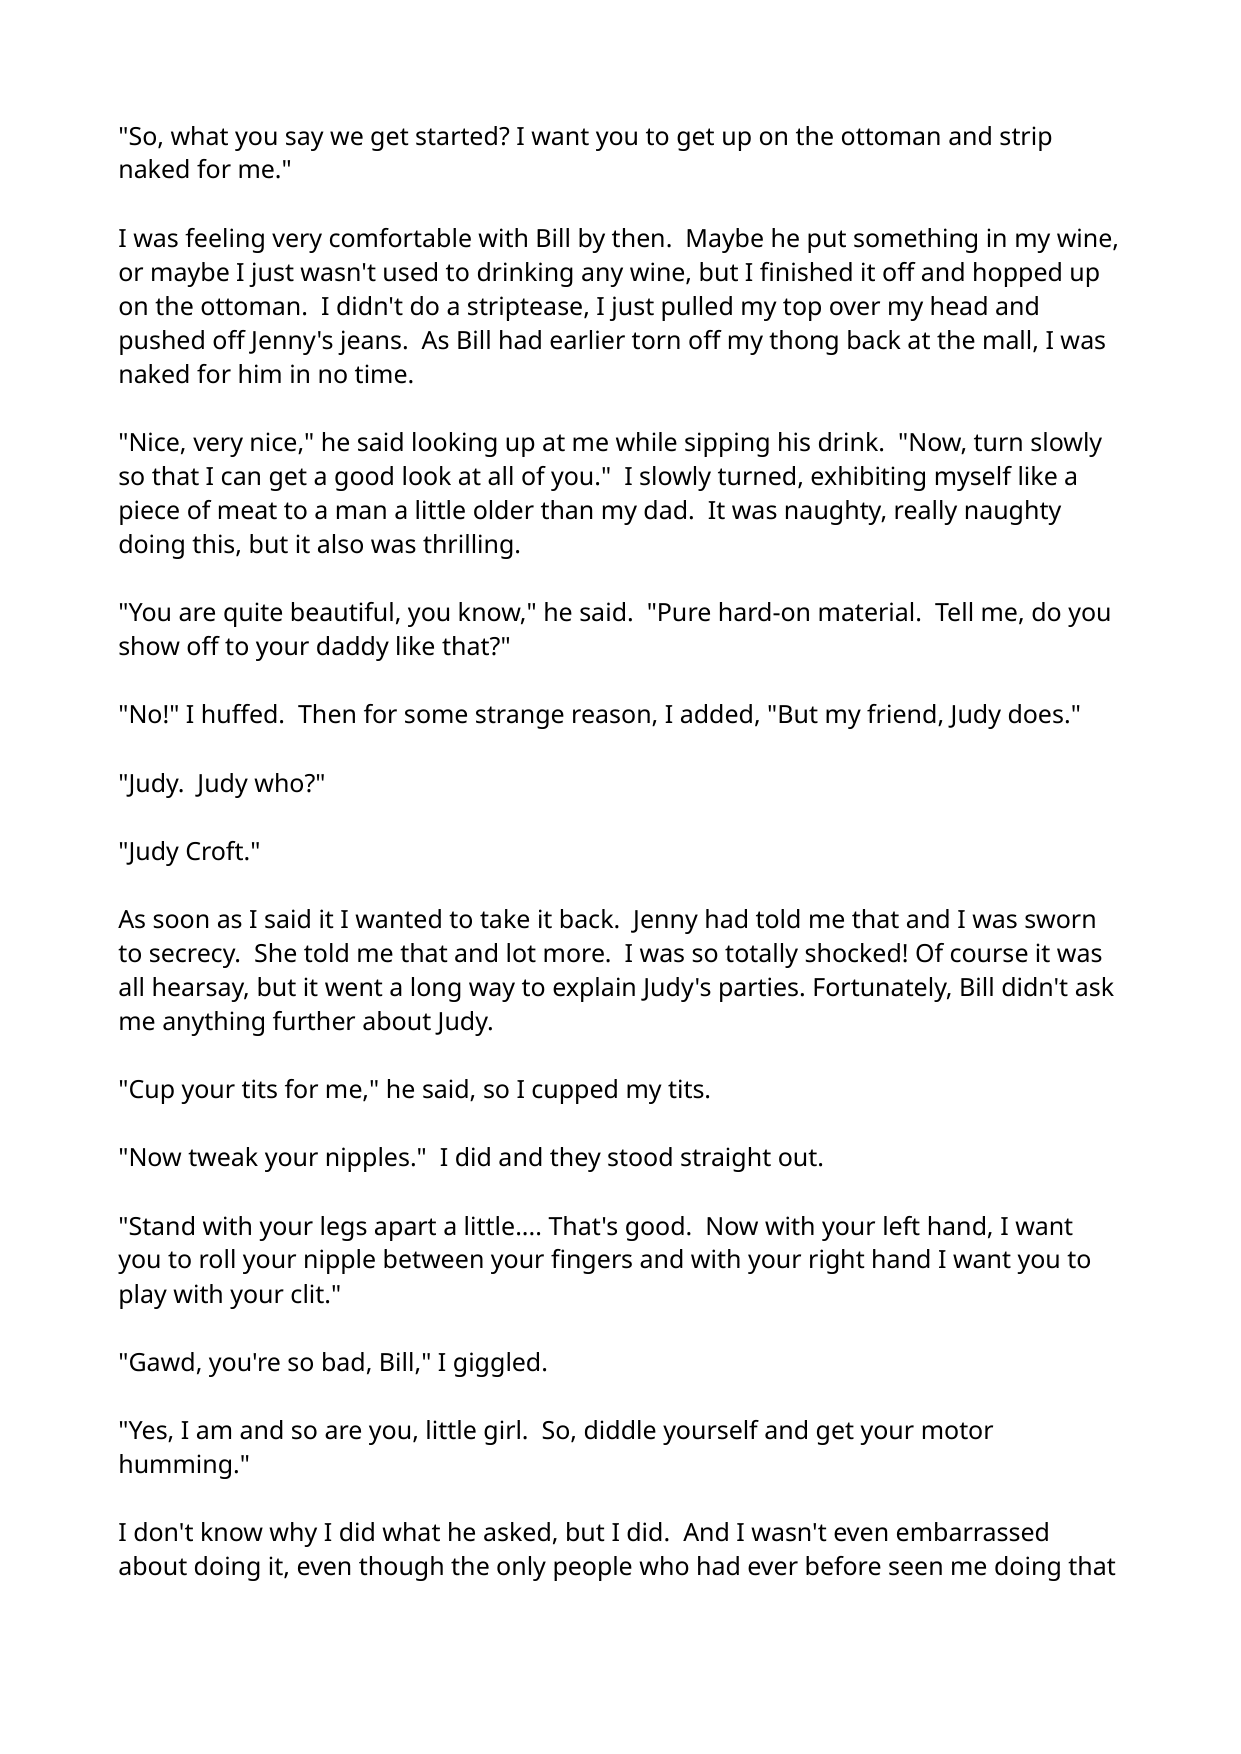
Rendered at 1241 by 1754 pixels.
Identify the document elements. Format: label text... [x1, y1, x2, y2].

text "Judy Croft." [118, 833, 1122, 867]
text "Now tweak your nipples." I did and they stood straight out. [118, 1140, 1122, 1174]
text "Cup your tits for me," he said, so I cupped my tits. [118, 1072, 1122, 1106]
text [118, 1515, 1122, 1583]
text I was feeling very comfortable with Bill by then. Maybe he put something in my wine, or maybe I just wasn't used to drinking any wine, but I finished it off and hopped up on the ottoman. I didn't do a striptease, I just pulled my top over my head and pushed off Jenny's jeans. As Bill had earlier torn off my thong back at the mall, I was naked for him in no time. [118, 220, 1122, 391]
text "Gawd, you're so bad, Bill," I giggled. [118, 1344, 1122, 1378]
text "Yes, I am and so are you, little girl. So, diddle yourself and get your motor humming." [118, 1412, 1122, 1481]
text "Nice, very nice," he said looking up at me while sipping his drink. "Now, turn slowly so that I can get a good look at all of you." I slowly turned, exhibiting myself like a piece of meat to a man a little older than my dad. It was naughty, really naughty doing this, but it also was thrilling. [118, 425, 1122, 561]
text As soon as I said it I wanted to take it back. Jenny had told me that and I was sworn to secrecy. She told me that and lot more. I was so totally shocked! Of course it was all hearsay, but it went a long way to explain Judy's parties. Fortunately, Bill didn't ask me anything further about Judy. [118, 902, 1122, 1038]
text "Stand with your legs apart a little.... That's good. Now with your left hand, I want you to roll your nipple between your fingers and with your right hand I want you to play with your clit." [118, 1208, 1122, 1310]
text "No!" I huffed. Then for some strange reason, I added, "But my friend, Judy does." [118, 697, 1122, 731]
text "Judy. Judy who?" [118, 765, 1122, 799]
text "So, what you say we get started? I want you to get up on the ottoman and strip naked for me." [118, 118, 1122, 186]
text "You are quite beautiful, you know," he said. "Pure hard-on material. Tell me, do you show off to your daddy like that?" [118, 595, 1122, 663]
